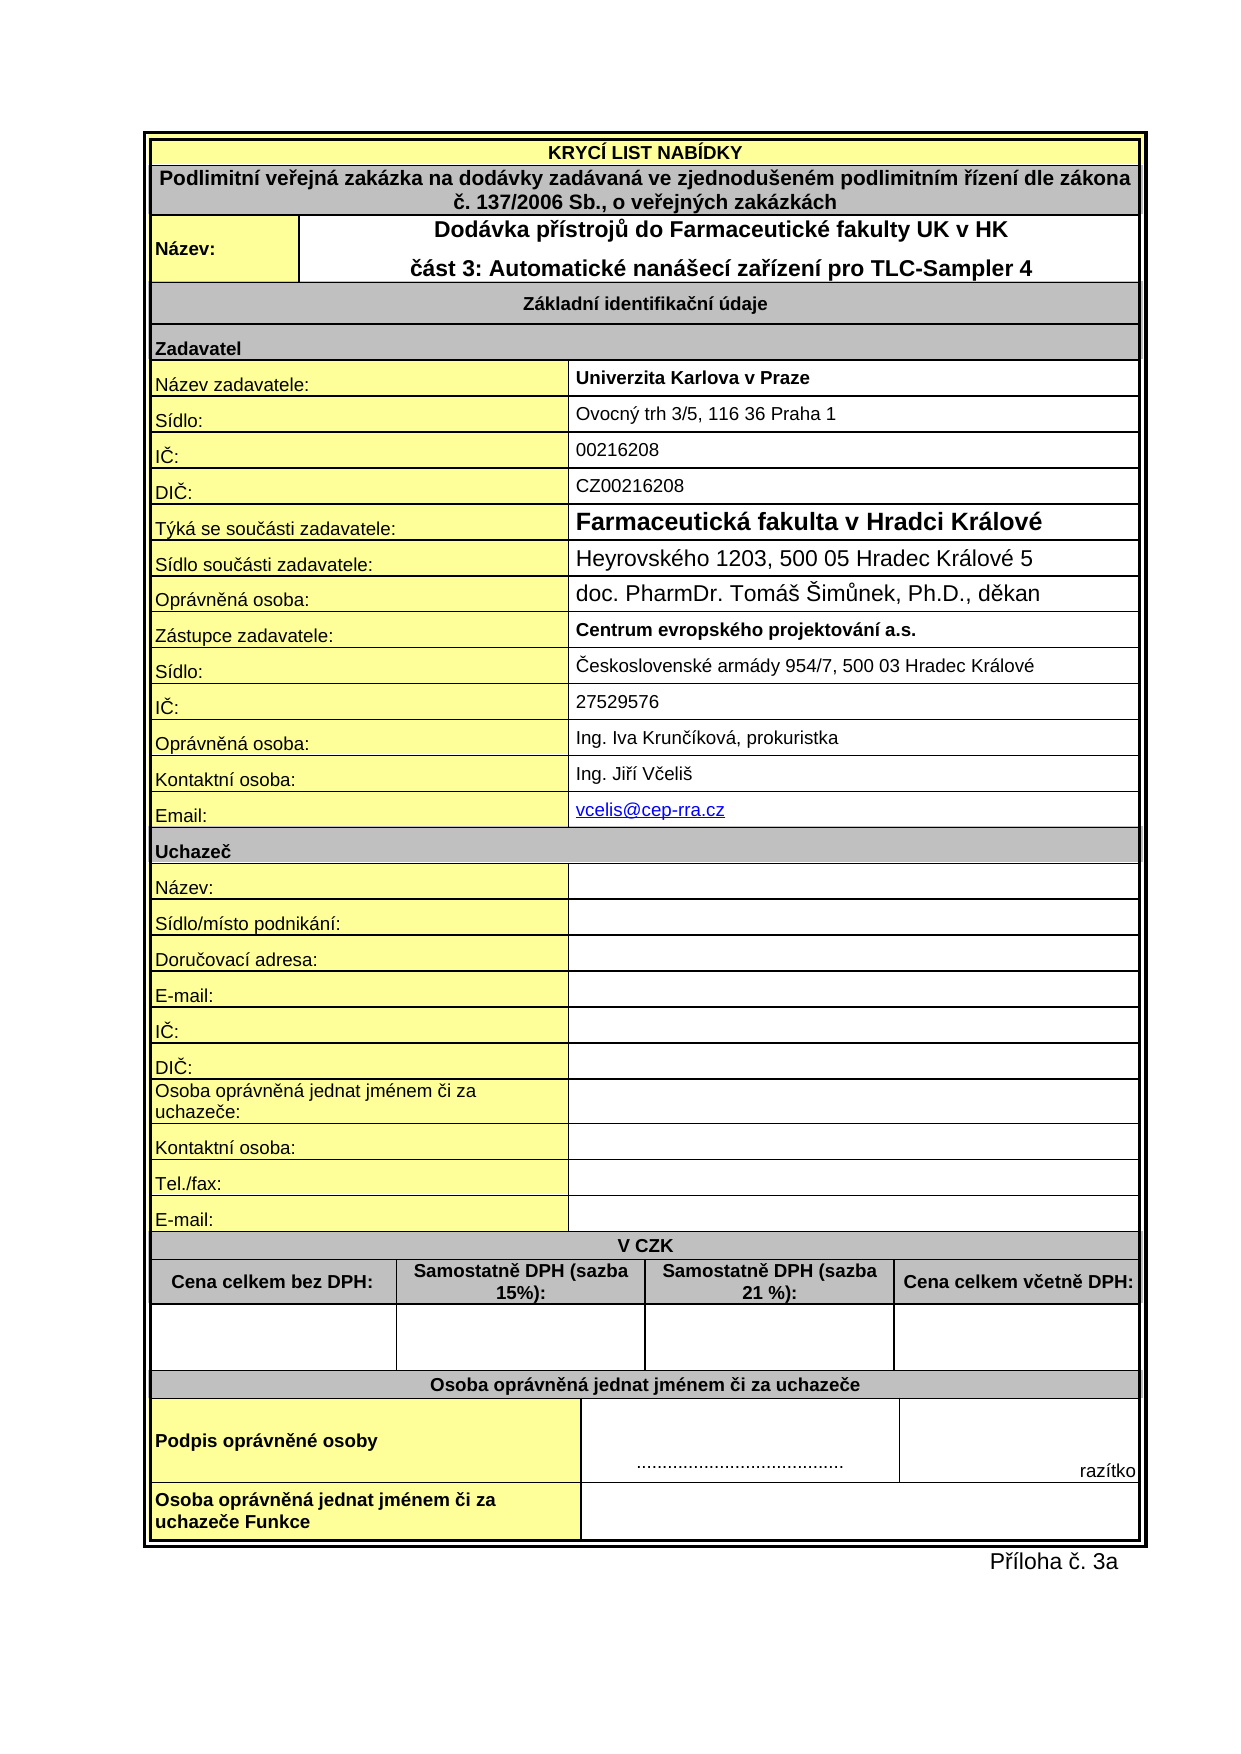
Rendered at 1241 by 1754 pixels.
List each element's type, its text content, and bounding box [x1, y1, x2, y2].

table_cell Osoba oprávněná jednat jménem či za uchazeče: [152, 1080, 568, 1123]
table_cell Univerzita Karlova v Praze [569, 361, 1138, 395]
table_cell [569, 900, 1138, 934]
table_cell Tel./fax: [152, 1160, 568, 1194]
table_header KRYCÍ LIST NABÍDKY [148, 134, 1143, 164]
table_cell Kontaktní osoba: [152, 756, 568, 791]
table_cell Sídlo součásti zadavatele: [152, 541, 568, 575]
table_cell Cena celkem včetně DPH: [895, 1260, 1138, 1303]
table_cell [569, 1160, 1138, 1194]
table_cell [397, 1305, 644, 1369]
table_cell [569, 1044, 1138, 1078]
table_cell [569, 936, 1138, 970]
table_cell [895, 1305, 1138, 1369]
table_cell [569, 864, 1138, 898]
table_cell Ing. Jiří Včeliš [569, 756, 1138, 791]
table_cell DIČ: [152, 1044, 568, 1078]
table_cell CZ00216208 [569, 469, 1138, 503]
table_cell Osoba oprávněná jednat jménem či za uchazeče [152, 1371, 1138, 1398]
table_cell Doručovací adresa: [152, 936, 568, 970]
table_cell Týká se součásti zadavatele: [152, 505, 568, 539]
table_cell Farmaceutická fakulta v Hradci Králové [569, 505, 1138, 539]
table_cell Název: [152, 216, 298, 281]
table_cell Heyrovského 1203, 500 05 Hradec Králové 5 [569, 541, 1138, 575]
table_cell IČ: [152, 684, 568, 719]
table_cell IČ: [152, 1008, 568, 1042]
table_cell Centrum evropského projektování a.s. [569, 612, 1138, 647]
table_cell [646, 1305, 893, 1369]
table_cell Osoba oprávněná jednat jménem či za uchazeče Funkce [152, 1483, 580, 1539]
table_cell 27529576 [569, 684, 1138, 719]
table_cell [582, 1483, 1138, 1539]
table_cell Dodávka přístrojů do Farmaceutické fakulty UK v HK část 3: Automatické nanášecí zařízení pro TLC-Sampler 4 [300, 216, 1138, 281]
table_cell Email: [152, 792, 568, 826]
table_cell [569, 1008, 1138, 1042]
table_cell Samostatně DPH (sazba 21 %): [646, 1260, 893, 1303]
table_cell Sídlo: [152, 397, 568, 431]
table_cell [569, 972, 1138, 1006]
table_cell vcelis@cep-rra.cz [569, 792, 1138, 826]
table_cell IČ: [152, 433, 568, 467]
table_cell ........................................ [582, 1399, 899, 1482]
table_cell Podlimitní veřejná zakázka na dodávky zadávaná ve zjednodušeném podlimitním řízení dle zákona č. 137/2006 Sb., o veřejných zakázkách [152, 166, 1138, 214]
text Příloha č. 3a [148, 1548, 1137, 1574]
table_cell DIČ: [152, 469, 568, 503]
table_cell Československé armády 954/7, 500 03 Hradec Králové [569, 648, 1138, 683]
table_cell Název zadavatele: [152, 361, 568, 395]
table_cell Název: [152, 864, 568, 898]
table_cell Kontaktní osoba: [152, 1124, 568, 1159]
table_cell V CZK [152, 1232, 1138, 1259]
table_cell 00216208 [569, 433, 1138, 467]
table_cell [152, 1305, 396, 1369]
table_cell Zástupce zadavatele: [152, 612, 568, 647]
table_cell [569, 1196, 1138, 1231]
table_cell Sídlo/místo podnikání: [152, 900, 568, 934]
table_cell Samostatně DPH (sazba 15%): [397, 1260, 644, 1303]
table_cell E-mail: [152, 1196, 568, 1231]
table_cell Základní identifikační údaje [152, 283, 1138, 323]
table_cell [569, 1124, 1138, 1159]
table_cell Ovocný trh 3/5, 116 36 Praha 1 [569, 397, 1138, 431]
table_cell Oprávněná osoba: [152, 720, 568, 754]
table_cell Uchazeč [152, 828, 1138, 862]
table_cell E-mail: [152, 972, 568, 1006]
table_cell razítko [900, 1399, 1138, 1482]
table_cell Sídlo: [152, 648, 568, 683]
table_cell Zadavatel [152, 325, 1138, 359]
table_cell Cena celkem bez DPH: [152, 1260, 396, 1303]
table_cell Ing. Iva Krunčíková, prokuristka [569, 720, 1138, 754]
table_cell Podpis oprávněné osoby [152, 1399, 580, 1482]
table_cell [569, 1080, 1138, 1123]
table_cell Oprávněná osoba: [152, 577, 568, 611]
table_cell doc. PharmDr. Tomáš Šimůnek, Ph.D., děkan [569, 577, 1138, 611]
